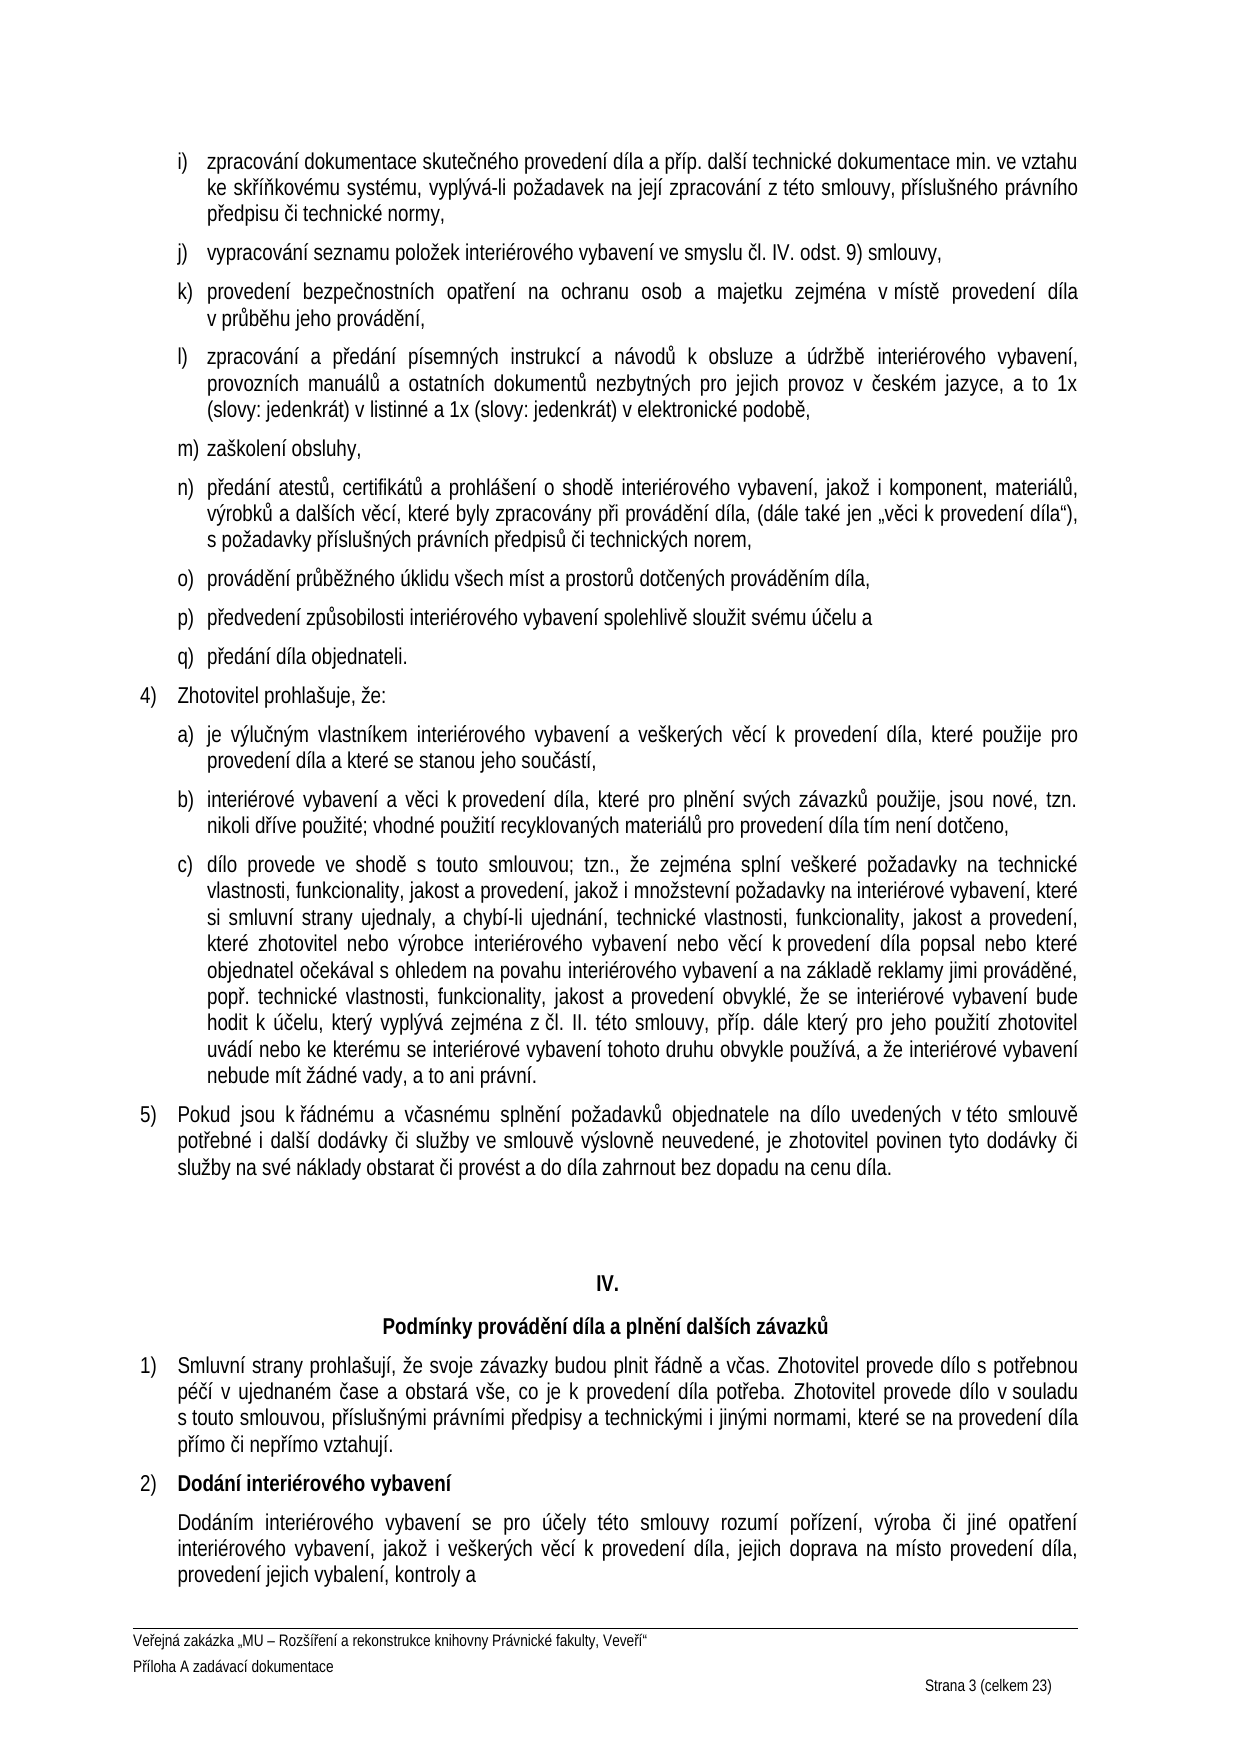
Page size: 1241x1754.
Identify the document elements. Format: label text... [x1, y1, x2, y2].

list zaškolení obsluhy, [177, 435, 1078, 461]
list provádění průběžného úklidu všech míst a prostorů dotčených prováděním díla, [177, 565, 1078, 592]
text Dodáním interiérového vybavení se pro účely této smlouvy rozumí pořízení, výroba či jiné opatření interiérového vybavení, jakož i veškerých věcí k provedení díla, jejich doprava na místo provedení díla, provedení jejich vybalení, kontroly a [177, 1508, 1078, 1587]
list interiérové vybavení a věci k provedení díla, které pro plnění svých závazků použije, jsou nové, tzn. nikoli dříve použité; vhodné použití recyklovaných materiálů pro provedení díla tím není dotčeno, [177, 786, 1078, 839]
list předání atestů, certifikátů a prohlášení o shodě interiérového vybavení, jakož i komponent, materiálů, výrobků a dalších věcí, které byly zpracovány při provádění díla, (dále také jen „věci k provedení díla“), s požadavky příslušných právních předpisů či technických norem, [177, 474, 1078, 553]
list Dodání interiérového vybavení [140, 1469, 1078, 1496]
list předvedení způsobilosti interiérového vybavení spolehlivě sloužit svému účelu a [177, 604, 1078, 631]
list vypracování seznamu položek interiérového vybavení ve smyslu čl. IV. odst. 9) smlouvy, [177, 239, 1078, 266]
list je výlučným vlastníkem interiérového vybavení a veškerých věcí k provedení díla, které použije pro provedení díla a které se stanou jeho součástí, [177, 721, 1078, 773]
list předání díla objednateli. [177, 643, 1078, 669]
list dílo provede ve shodě s touto smlouvou; tzn., že zejména splní veškeré požadavky na technické vlastnosti, funkcionality, jakost a provedení, jakož i množstevní požadavky na interiérové vybavení, které si smluvní strany ujednaly, a chybí-li ujednání, technické vlastnosti, funkcionality, jakost a provedení, které zhotovitel nebo výrobce interiérového vybavení nebo věcí k provedení díla popsal nebo které objednatel očekával s ohledem na povahu interiérového vybavení a na základě reklamy jimi prováděné, popř. technické vlastnosti, funkcionality, jakost a provedení obvyklé, že se interiérové vybavení bude hodit k účelu, který vyplývá zejména z čl. II. této smlouvy, příp. dále který pro jeho použití zhotovitel uvádí nebo ke kterému se interiérové vybavení tohoto druhu obvykle používá, a že interiérové vybavení nebude mít žádné vady, a to ani právní. [177, 851, 1078, 1088]
list zpracování a předání písemných instrukcí a návodů k obsluze a údržbě interiérového vybavení, provozních manuálů a ostatních dokumentů nezbytných pro jejich provoz v českém jazyce, a to 1x (slovy: jedenkrát) v listinné a 1x (slovy: jedenkrát) v elektronické podobě, [177, 343, 1078, 422]
list Smluvní strany prohlašují, že svoje závazky budou plnit řádně a včas. Zhotovitel provede dílo s potřebnou péčí v ujednaném čase a obstará vše, co je k provedení díla potřeba. Zhotovitel provede dílo v souladu s touto smlouvou, příslušnými právními předpisy a technickými i jinými normami, které se na provedení díla přímo či nepřímo vztahují. [140, 1352, 1078, 1457]
text Podmínky provádění díla a plnění dalších závazků [133, 1313, 1078, 1339]
list zpracování dokumentace skutečného provedení díla a příp. další technické dokumentace min. ve vztahu ke skříňkovému systému, vyplývá-li požadavek na její zpracování z této smlouvy, příslušného právního předpisu či technické normy, [177, 148, 1078, 227]
list Pokud jsou k řádnému a včasnému splnění požadavků objednatele na dílo uvedených v této smlouvě potřebné i další dodávky či služby ve smlouvě výslovně neuvedené, je zhotovitel povinen tyto dodávky či služby na své náklady obstarat či provést a do díla zahrnout bez dopadu na cenu díla. [140, 1101, 1078, 1180]
list Zhotovitel prohlašuje, že: [140, 682, 1078, 708]
list provedení bezpečnostních opatření na ochranu osob a majetku zejména v místě provedení díla v průběhu jeho provádění, [177, 278, 1078, 331]
